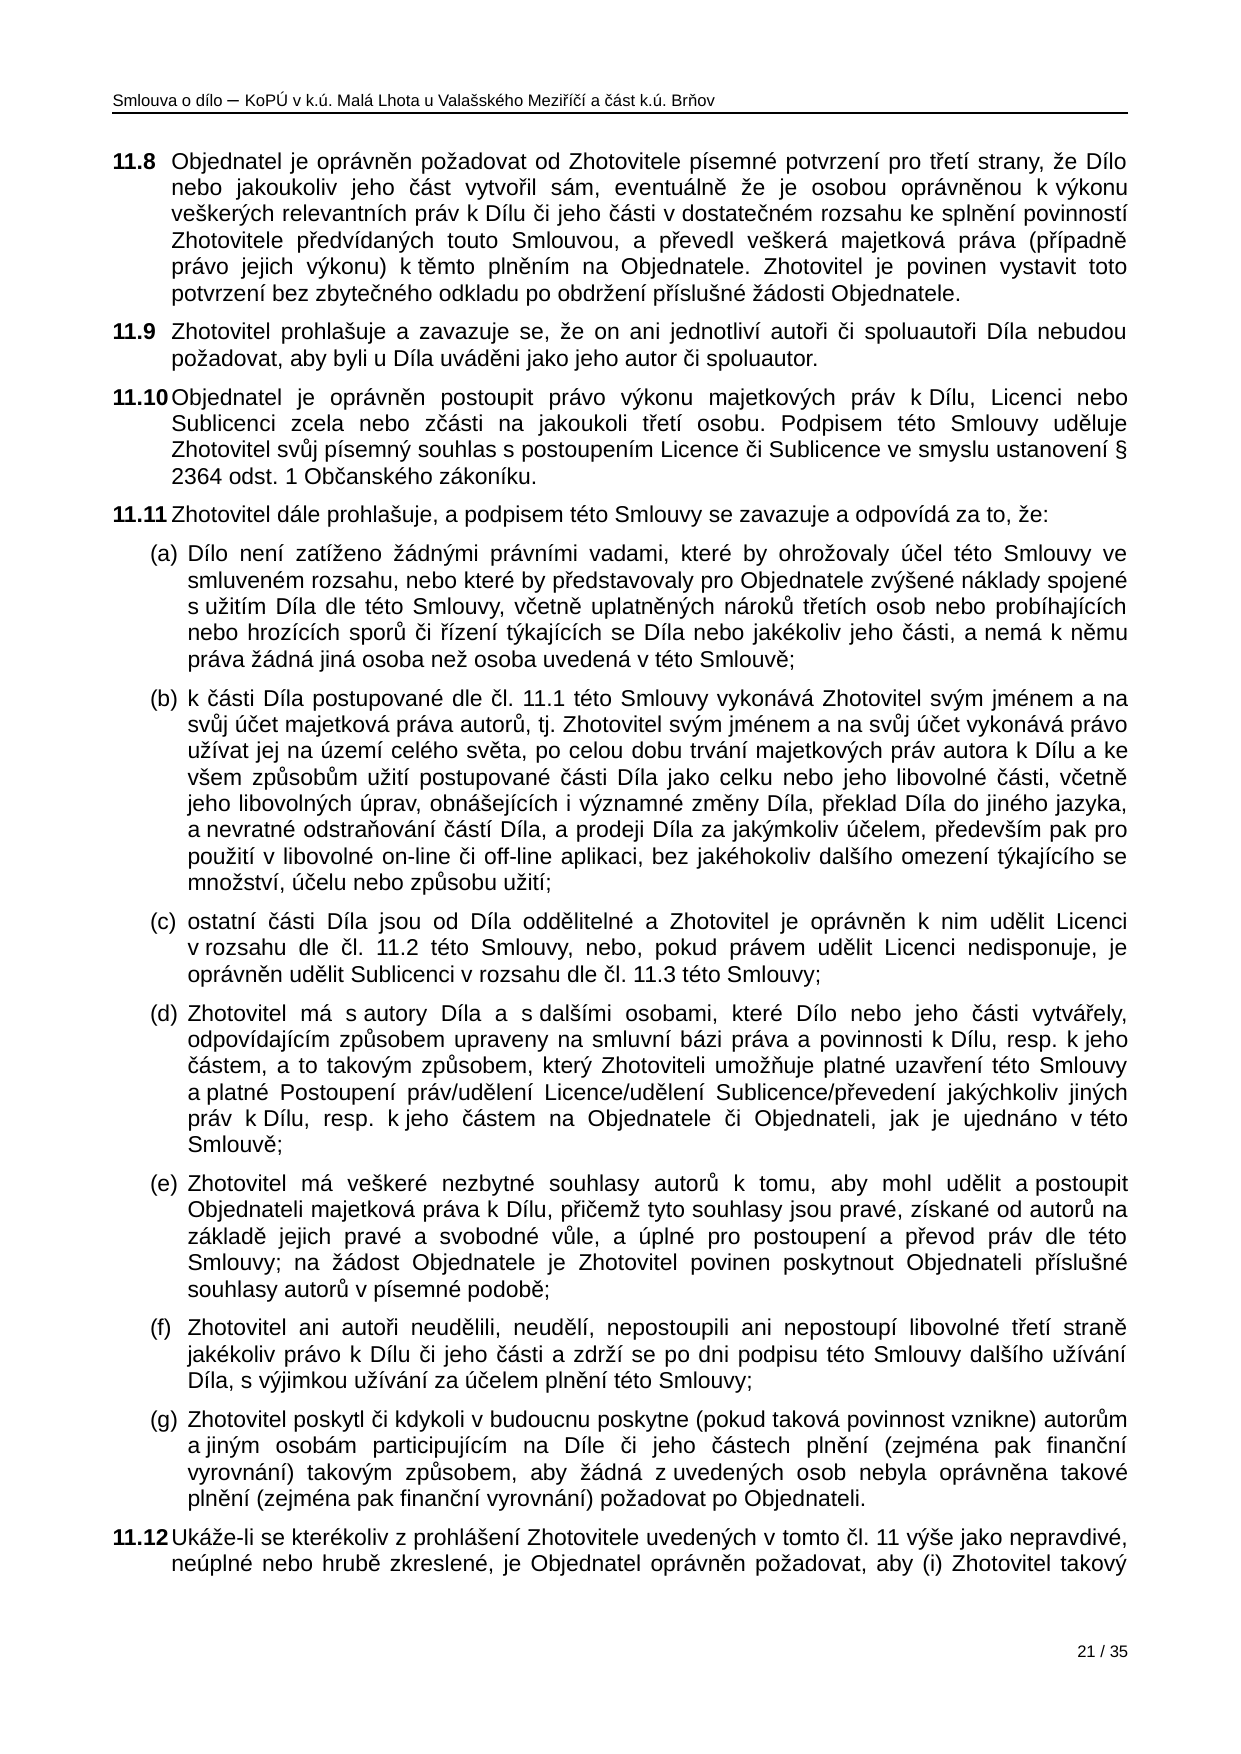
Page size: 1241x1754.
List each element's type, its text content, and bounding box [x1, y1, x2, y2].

list Zhotovitel ani autoři neudělili, neudělí, nepostoupili ani nepostoupí libovolné třetí straně jakékoliv právo k Dílu či jeho části a zdrží se po dni podpisu této Smlouvy dalšího užívání Díla, s výjimkou užívání za účelem plnění této Smlouvy; [150, 1314, 1128, 1393]
list Zhotovitel poskytl či kdykoli v budoucnu poskytne (pokud taková povinnost vznikne) autorům a jiným osobám participujícím na Díle či jeho částech plnění (zejména pak finanční vyrovnání) takovým způsobem, aby žádná z uvedených osob nebyla oprávněna takové plnění (zejména pak finanční vyrovnání) požadovat po Objednateli. [150, 1406, 1128, 1511]
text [112, 1524, 1128, 1577]
list Dílo není zatíženo žádnými právními vadami, které by ohrožovaly účel této Smlouvy ve smluveném rozsahu, nebo které by představovaly pro Objednatele zvýšené náklady spojené s užitím Díla dle této Smlouvy, včetně uplatněných nároků třetích osob nebo probíhajících nebo hrozících sporů či řízení týkajících se Díla nebo jakékoliv jeho části, a nemá k němu práva žádná jiná osoba než osoba uvedená v této Smlouvě; [150, 540, 1128, 672]
list Zhotovitel má s autory Díla a s dalšími osobami, které Dílo nebo jeho části vytvářely, odpovídajícím způsobem upraveny na smluvní bázi práva a povinnosti k Dílu, resp. k jeho částem, a to takovým způsobem, který Zhotoviteli umožňuje platné uzavření této Smlouvy a platné Postoupení práv/udělení Licence/udělení Sublicence/převedení jakýchkoliv jiných práv k Dílu, resp. k jeho částem na Objednatele či Objednateli, jak je ujednáno v této Smlouvě; [150, 999, 1128, 1158]
list Zhotovitel má veškeré nezbytné souhlasy autorů k tomu, aby mohl udělit a postoupit Objednateli majetková práva k Dílu, přičemž tyto souhlasy jsou pravé, získané od autorů na základě jejich pravé a svobodné vůle, a úplné pro postoupení a převod práv dle této Smlouvy; na žádost Objednatele je Zhotovitel povinen poskytnout Objednateli příslušné souhlasy autorů v písemné podobě; [150, 1170, 1128, 1302]
text Objednatel je oprávněn požadovat od Zhotovitele písemné potvrzení pro třetí strany, že Dílo nebo jakoukoliv jeho část vytvořil sám, eventuálně že je osobou oprávněnou k výkonu veškerých relevantních práv k Dílu či jeho části v dostatečném rozsahu ke splnění povinností Zhotovitele předvídaných touto Smlouvou, a převedl veškerá majetková práva (případně právo jejich výkonu) k těmto plněním na Objednatele. Zhotovitel je povinen vystavit toto potvrzení bez zbytečného odkladu po obdržení příslušné žádosti Objednatele. [112, 148, 1128, 306]
list k části Díla postupované dle čl. 11.1 této Smlouvy vykonává Zhotovitel svým jménem a na svůj účet majetková práva autorů, tj. Zhotovitel svým jménem a na svůj účet vykonává právo užívat jej na území celého světa, po celou dobu trvání majetkových práv autora k Dílu a ke všem způsobům užití postupované části Díla jako celku nebo jeho libovolné části, včetně jeho libovolných úprav, obnášejících i významné změny Díla, překlad Díla do jiného jazyka, a nevratné odstraňování částí Díla, a prodeji Díla za jakýmkoliv účelem, především pak pro použití v libovolné on-line či off-line aplikaci, bez jakéhokoliv dalšího omezení týkajícího se množství, účelu nebo způsobu užití; [150, 684, 1128, 895]
list ostatní části Díla jsou od Díla oddělitelné a Zhotovitel je oprávněn k nim udělit Licenci v rozsahu dle čl. 11.2 této Smlouvy, nebo, pokud právem udělit Licenci nedisponuje, je oprávněn udělit Sublicenci v rozsahu dle čl. 11.3 této Smlouvy; [150, 908, 1128, 987]
text Zhotovitel prohlašuje a zavazuje se, že on ani jednotliví autoři či spoluautoři Díla nebudou požadovat, aby byli u Díla uváděni jako jeho autor či spoluautor. [112, 318, 1128, 371]
text Objednatel je oprávněn postoupit právo výkonu majetkových práv k Dílu, Licenci nebo Sublicenci zcela nebo zčásti na jakoukoli třetí osobu. Podpisem této Smlouvy uděluje Zhotovitel svůj písemný souhlas s postoupením Licence či Sublicence ve smyslu ustanovení § 2364 odst. 1 Občanského zákoníku. [112, 383, 1128, 489]
text Zhotovitel dále prohlašuje, a podpisem této Smlouvy se zavazuje a odpovídá za to, že: [112, 501, 1128, 528]
